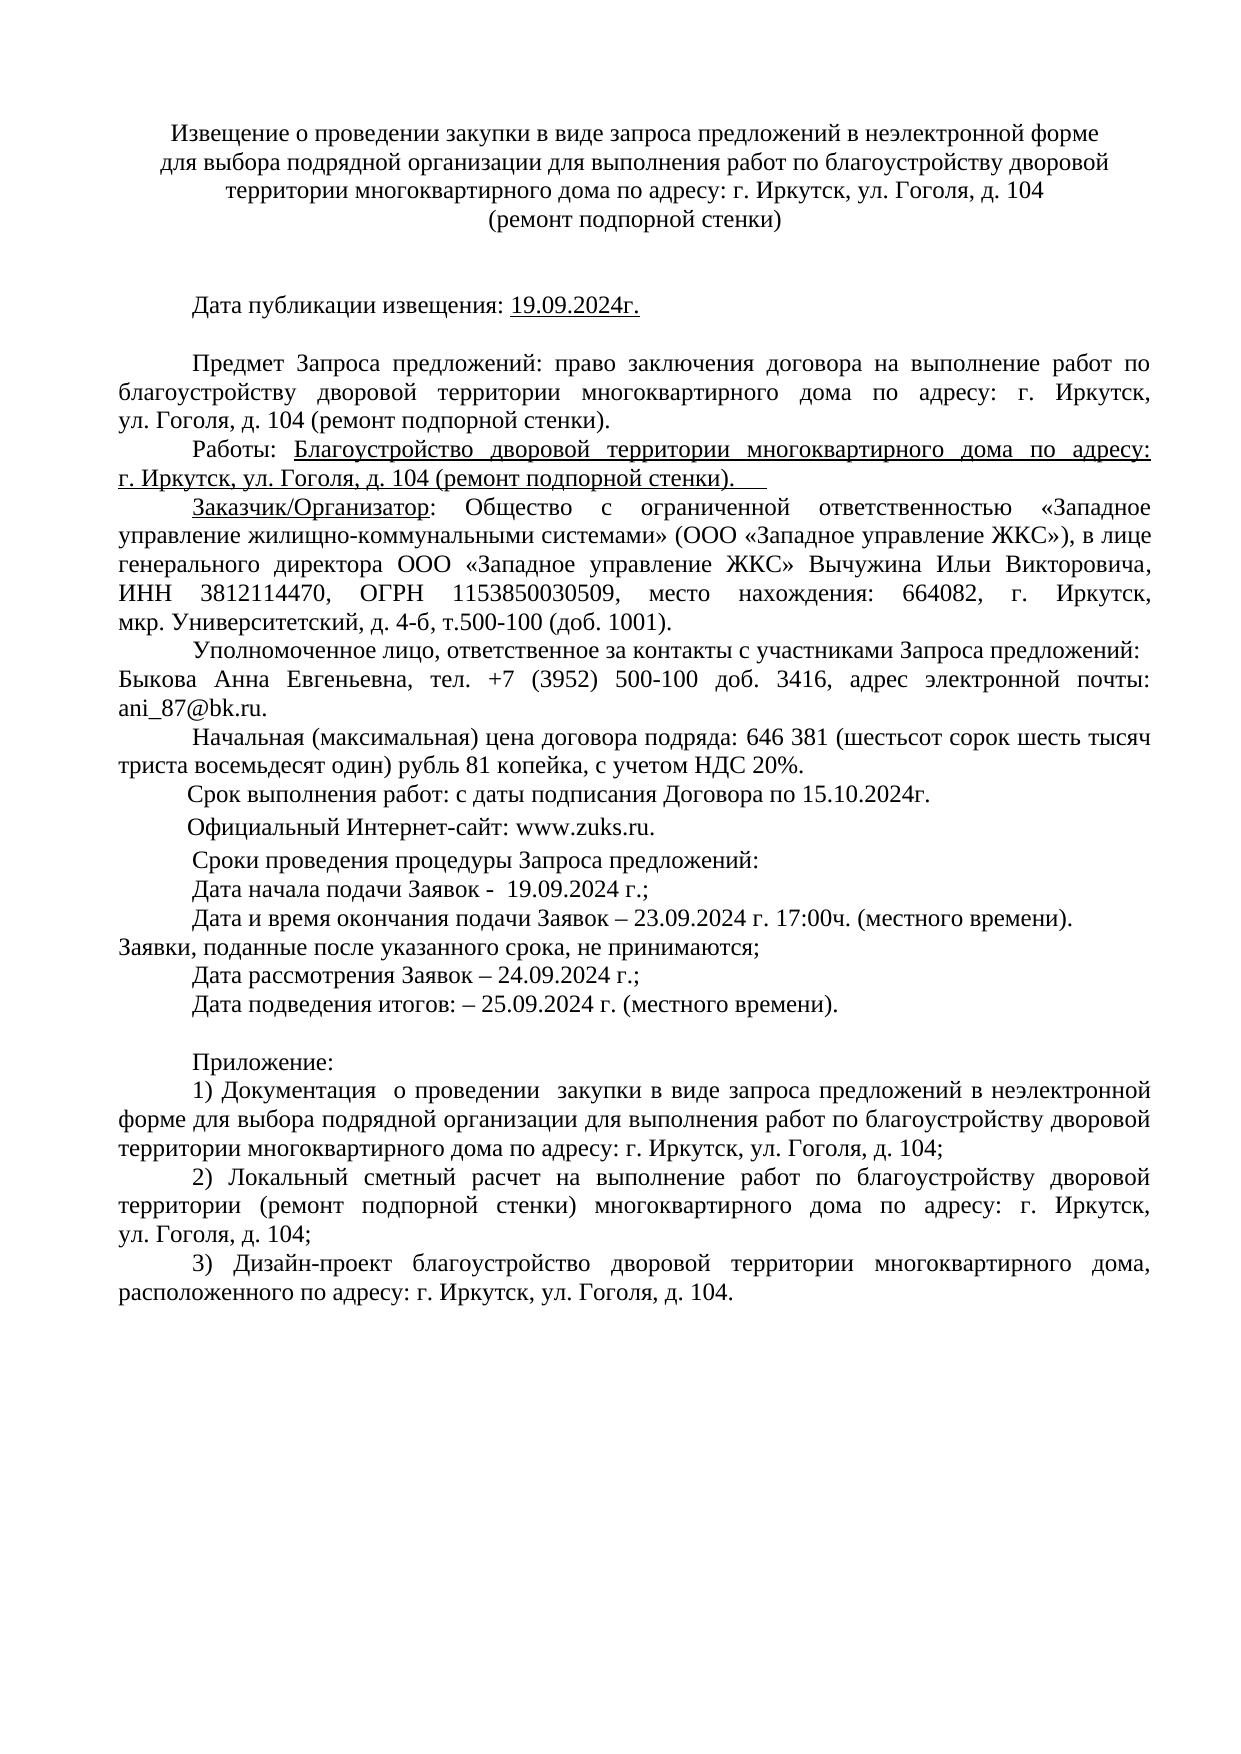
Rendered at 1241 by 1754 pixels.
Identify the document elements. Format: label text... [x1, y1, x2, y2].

text Работы: Благоустройство дворовой территории многоквартирного дома по адресу: г. Иркутск, ул. Гоголя, д. 104 (ремонт подпорной стенки). [118, 434, 1152, 492]
text Уполномоченное лицо, ответственное за контакты с участниками Запроса предложений: [118, 636, 1152, 664]
text Дата начала подачи Заявок - 19.09.2024 г.; [118, 874, 1152, 903]
text Срок выполнения работ: с даты подписания Договора по 15.10.2024г. [118, 779, 1152, 808]
text 1) Документация о проведении закупки в виде запроса предложений в неэлектронной форме для выбора подрядной организации для выполнения работ по благоустройству дворовой территории многоквартирного дома по адресу: г. Иркутск, ул. Гоголя, д. 104; [118, 1075, 1152, 1162]
text Быкова Анна Евгеньевна, тел. +7 (3952) 500-100 доб. 3416, адрес электронной почты: ani_87@bk.ru. [118, 664, 1152, 722]
text Дата рассмотрения Заявок – 24.09.2024 г.; [118, 960, 1152, 989]
text Дата публикации извещения: 19.09.2024г. [118, 291, 1152, 319]
text Официальный Интернет-сайт: www.zuks.ru. [118, 812, 1152, 841]
text Сроки проведения процедуры Запроса предложений: [118, 845, 1152, 874]
text 3) Дизайн-проект благоустройство дворовой территории многоквартирного дома, расположенного по адресу: г. Иркутск, ул. Гоголя, д. 104. [118, 1248, 1152, 1305]
text Приложение: [118, 1047, 1152, 1075]
text Заказчик/Организатор: Общество с ограниченной ответственностью «Западное управление жилищно-коммунальными системами» (ООО «Западное управление ЖКС»), в лице генерального директора ООО «Западное управление ЖКС» Вычужина Ильи Викторовича, ИНН 3812114470, ОГРН 1153850030509, место нахождения: 664082, г. Иркутск, мкр. Университетский, д. 4-б, т.500-100 (доб. 1001). [118, 492, 1152, 636]
text Предмет Запроса предложений: право заключения договора на выполнение работ по благоустройству дворовой территории многоквартирного дома по адресу: г. Иркутск, ул. Гоголя, д. 104 (ремонт подпорной стенки). [118, 348, 1152, 434]
text Дата подведения итогов: – 25.09.2024 г. (местного времени). [118, 989, 1152, 1018]
text Извещение о проведении закупки в виде запроса предложений в неэлектронной форме [118, 118, 1152, 147]
text Дата и время окончания подачи Заявок – 23.09.2024 г. 17:00ч. (местного времени). Заявки, поданные после указанного срока, не принимаются; [118, 903, 1152, 960]
text Начальная (максимальная) цена договора подряда: 646 381 (шестьсот сорок шесть тысяч триста восемьдесят один) рубль 81 копейка, с учетом НДС 20%. [118, 722, 1152, 779]
text (ремонт подпорной стенки) [118, 204, 1152, 233]
text 2) Локальный сметный расчет на выполнение работ по благоустройству дворовой территории (ремонт подпорной стенки) многоквартирного дома по адресу: г. Иркутск, ул. Гоголя, д. 104; [118, 1162, 1152, 1248]
text для выбора подрядной организации для выполнения работ по благоустройству дворовой территории многоквартирного дома по адресу: г. Иркутск, ул. Гоголя, д. 104 [118, 147, 1152, 204]
